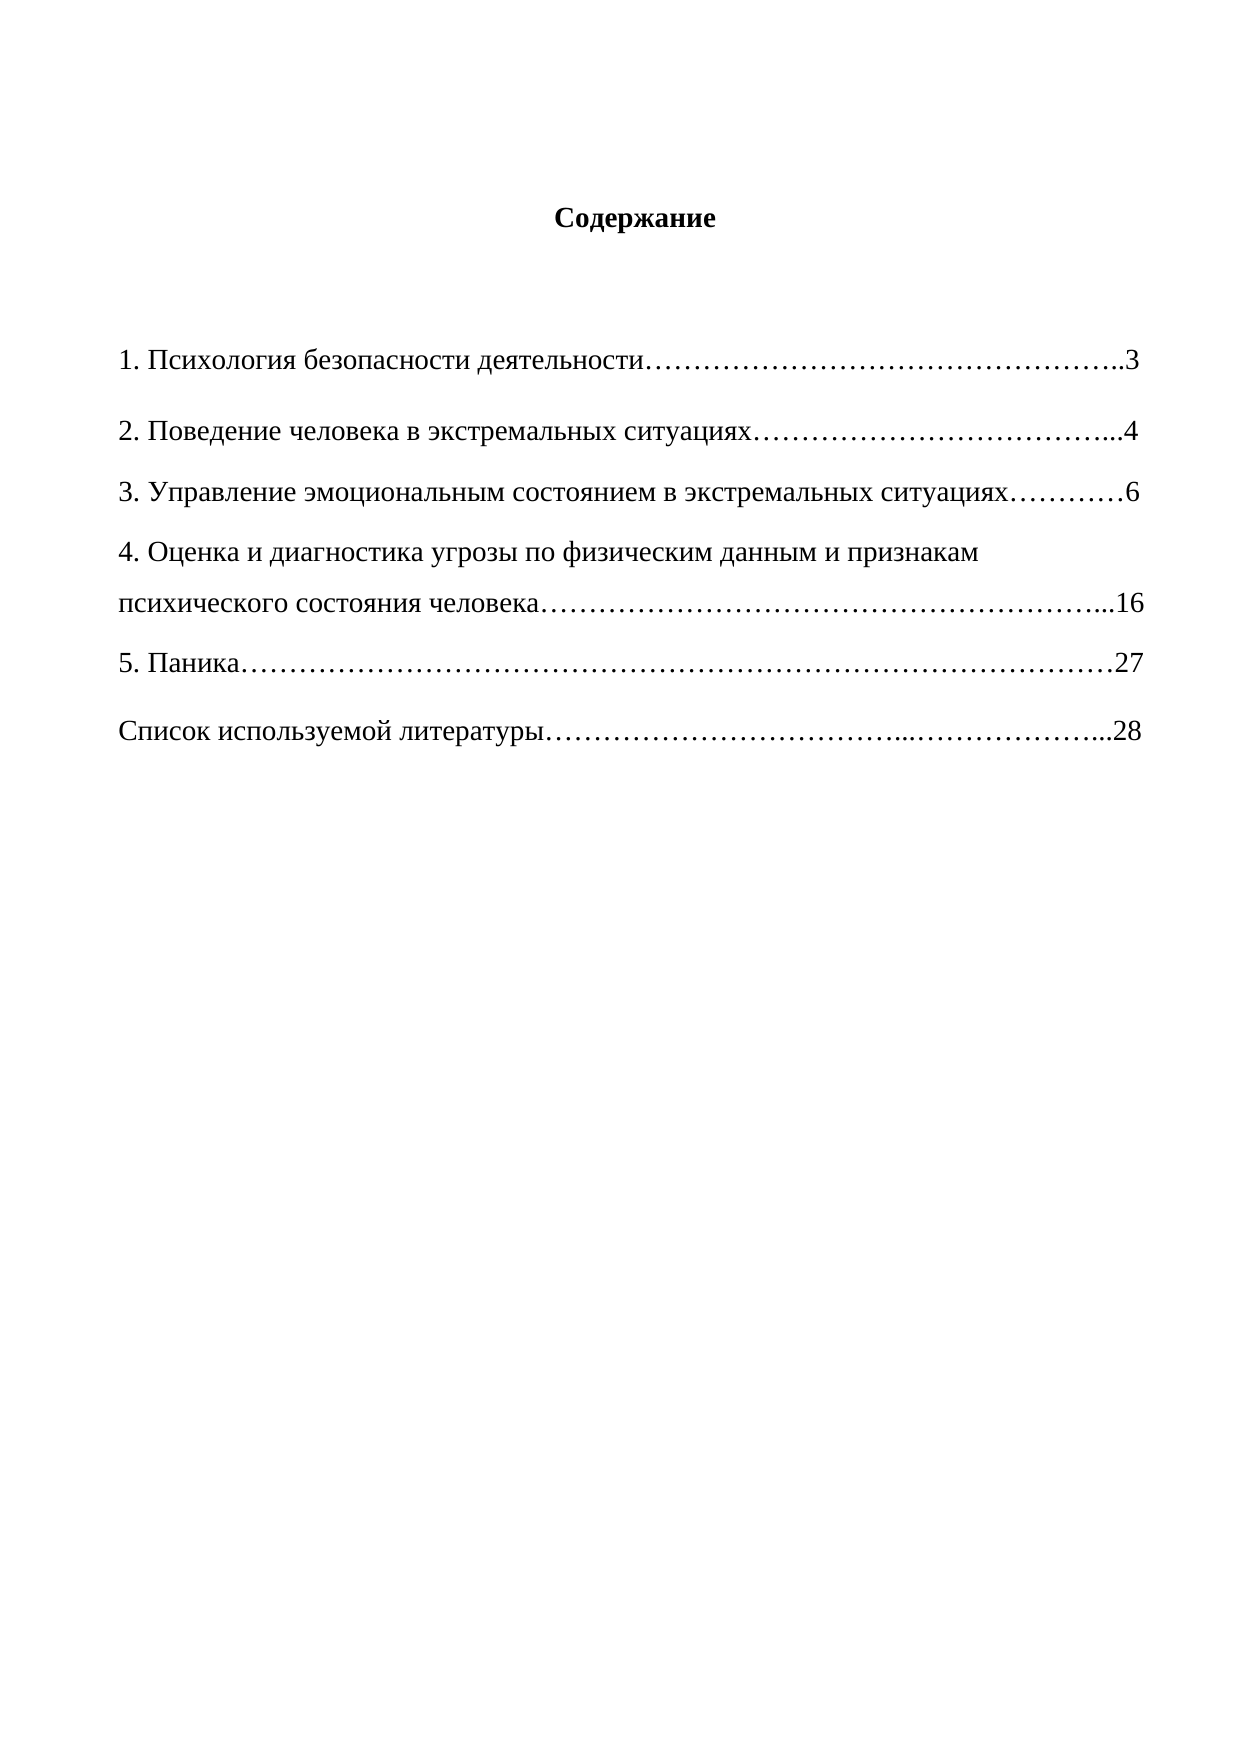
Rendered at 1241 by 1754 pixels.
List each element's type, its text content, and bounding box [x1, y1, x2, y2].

subtitle 3. Управление эмоциональным состоянием в экстремальных ситуациях…………6 [118, 474, 1152, 507]
subtitle 2. Поведение человека в экстремальных ситуациях………………………………...4 [118, 413, 1152, 447]
subtitle Содержание [118, 200, 1152, 233]
subtitle 1. Психология безопасности деятельности…………………………………………..3 [118, 342, 1152, 376]
text 5. Паника………………………………………………………………………………27 [118, 646, 1152, 679]
text Список используемой литературы………………………………...………………...28 [118, 713, 1152, 746]
subtitle 4. Оценка и диагностика угрозы по физическим данным и признакам психического состояния человека…………………………………………………...16 [118, 534, 1152, 618]
